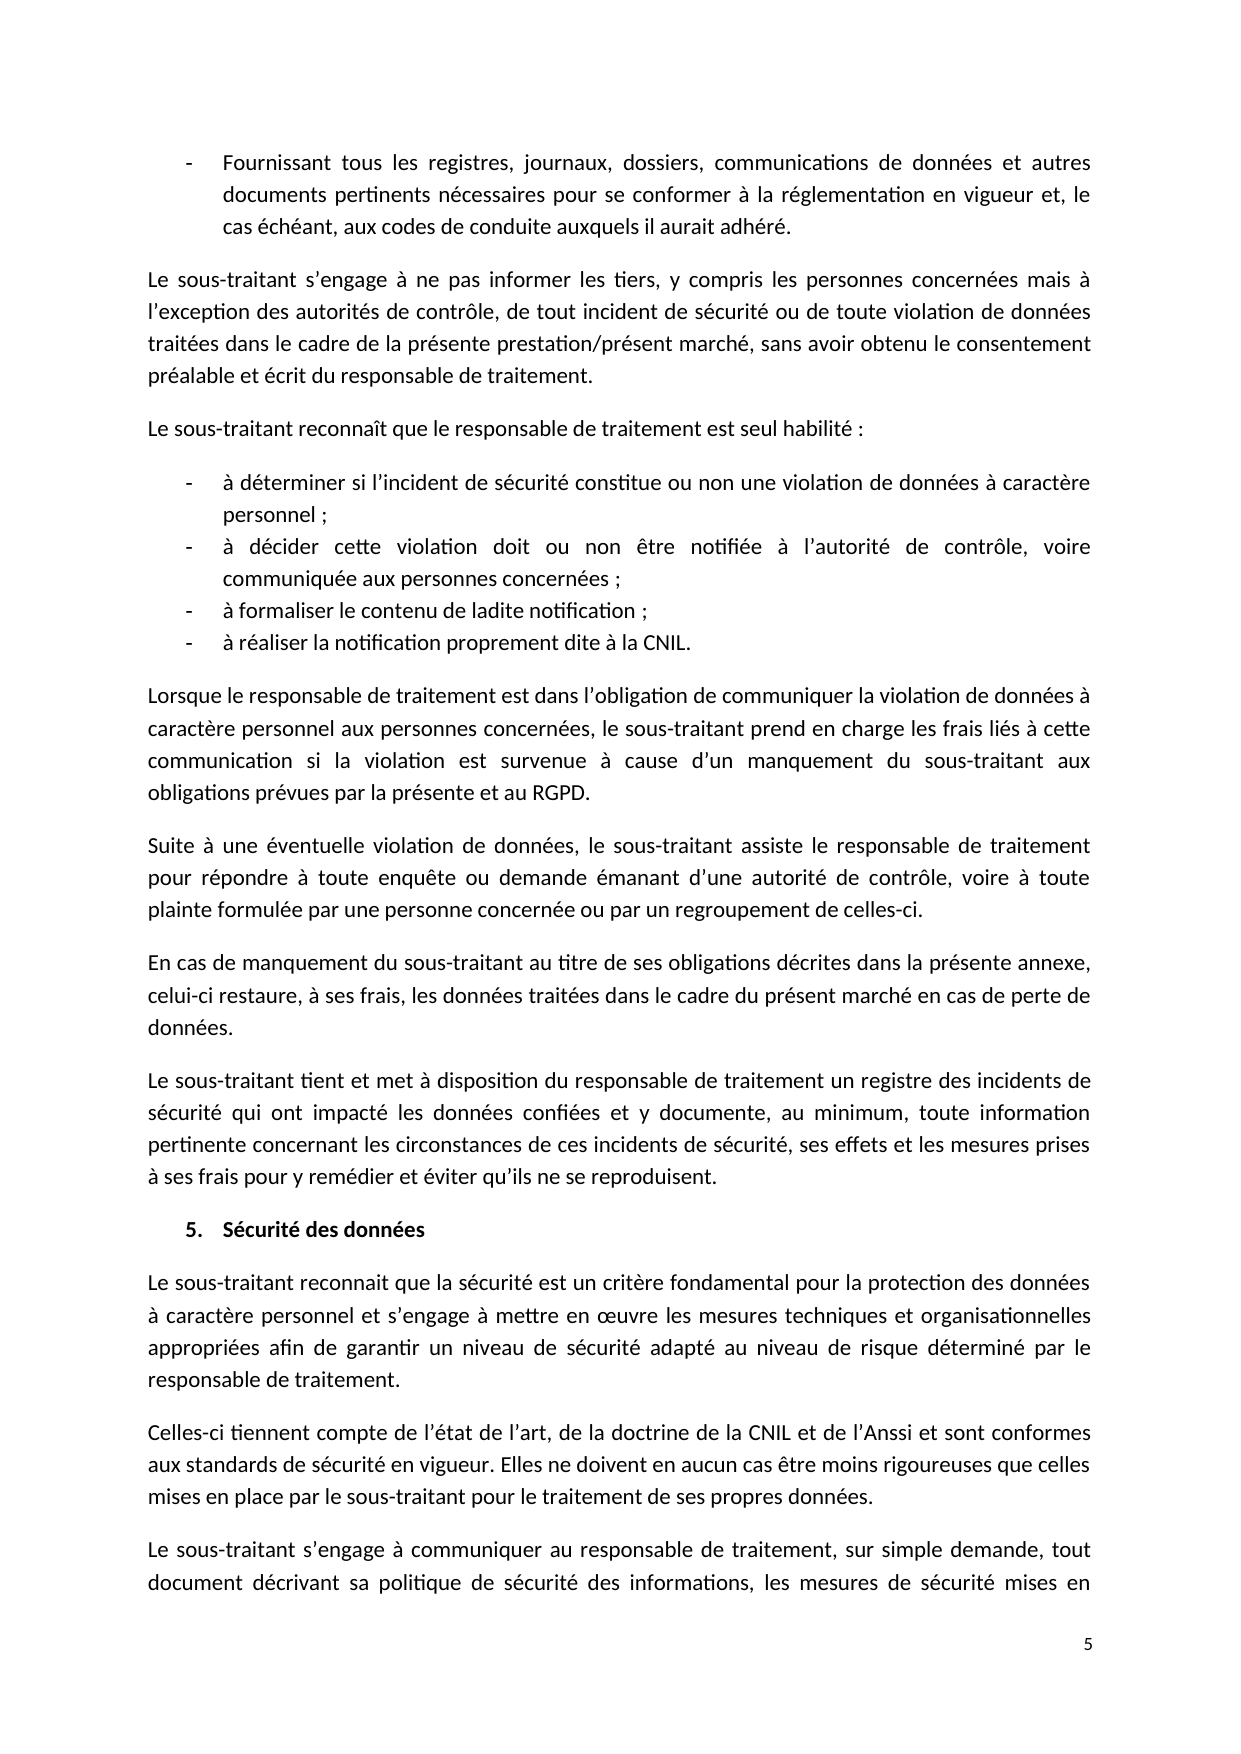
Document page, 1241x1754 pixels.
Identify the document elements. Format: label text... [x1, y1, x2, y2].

text Le sous-traitant reconnaît que le responsable de traitement est seul habilité : [148, 414, 1093, 443]
text Lorsque le responsable de traitement est dans l’obligation de communiquer la violation de données à caractère personnel aux personnes concernées, le sous-traitant prend en charge les frais liés à cette communication si la violation est survenue à cause d’un manquement du sous-traitant aux obligations prévues par la présente et au RGPD. [148, 682, 1093, 806]
text Celles-ci tiennent compte de l’état de l’art, de la doctrine de la CNIL et de l’Anssi et sont conformes aux standards de sécurité en vigueur. Elles ne doivent en aucun cas être moins rigoureuses que celles mises en place par le sous-traitant pour le traitement de ses propres données. [148, 1418, 1093, 1511]
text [148, 1536, 1093, 1596]
list à décider cette violation doit ou non être notifiée à l’autorité de contrôle, voire communiquée aux personnes concernées ; [185, 532, 1093, 592]
text Suite à une éventuelle violation de données, le sous-traitant assiste le responsable de traitement pour répondre à toute enquête ou demande émanant d’une autorité de contrôle, voire à toute plainte formulée par une personne concernée ou par un regroupement de celles-ci. [148, 831, 1093, 923]
text Le sous-traitant reconnait que la sécurité est un critère fondamental pour la protection des données à caractère personnel et s’engage à mettre en œuvre les mesures techniques et organisationnelles appropriées afin de garantir un niveau de sécurité adapté au niveau de risque déterminé par le responsable de traitement. [148, 1268, 1093, 1393]
text Le sous-traitant s’engage à ne pas informer les tiers, y compris les personnes concernées mais à l’exception des autorités de contrôle, de tout incident de sécurité ou de toute violation de données traitées dans le cadre de la présente prestation/présent marché, sans avoir obtenu le consentement préalable et écrit du responsable de traitement. [148, 265, 1093, 389]
list à réaliser la notification proprement dite à la CNIL. [185, 628, 1093, 657]
list à formaliser le contenu de ladite notification ; [185, 596, 1093, 624]
list Sécurité des données [185, 1216, 1093, 1243]
text Le sous-traitant tient et met à disposition du responsable de traitement un registre des incidents de sécurité qui ont impacté les données confiées et y documente, au minimum, toute information pertinente concernant les circonstances de ces incidents de sécurité, ses effets et les mesures prises à ses frais pour y remédier et éviter qu’ils ne se reproduisent. [148, 1066, 1093, 1191]
text En cas de manquement du sous-traitant au titre de ses obligations décrites dans la présente annexe, celui-ci restaure, à ses frais, les données traitées dans le cadre du présent marché en cas de perte de données. [148, 948, 1093, 1041]
list Fournissant tous les registres, journaux, dossiers, communications de données et autres documents pertinents nécessaires pour se conformer à la réglementation en vigueur et, le cas échéant, aux codes de conduite auxquels il aurait adhéré. [185, 148, 1093, 240]
list à déterminer si l’incident de sécurité constitue ou non une violation de données à caractère personnel ; [185, 468, 1093, 528]
